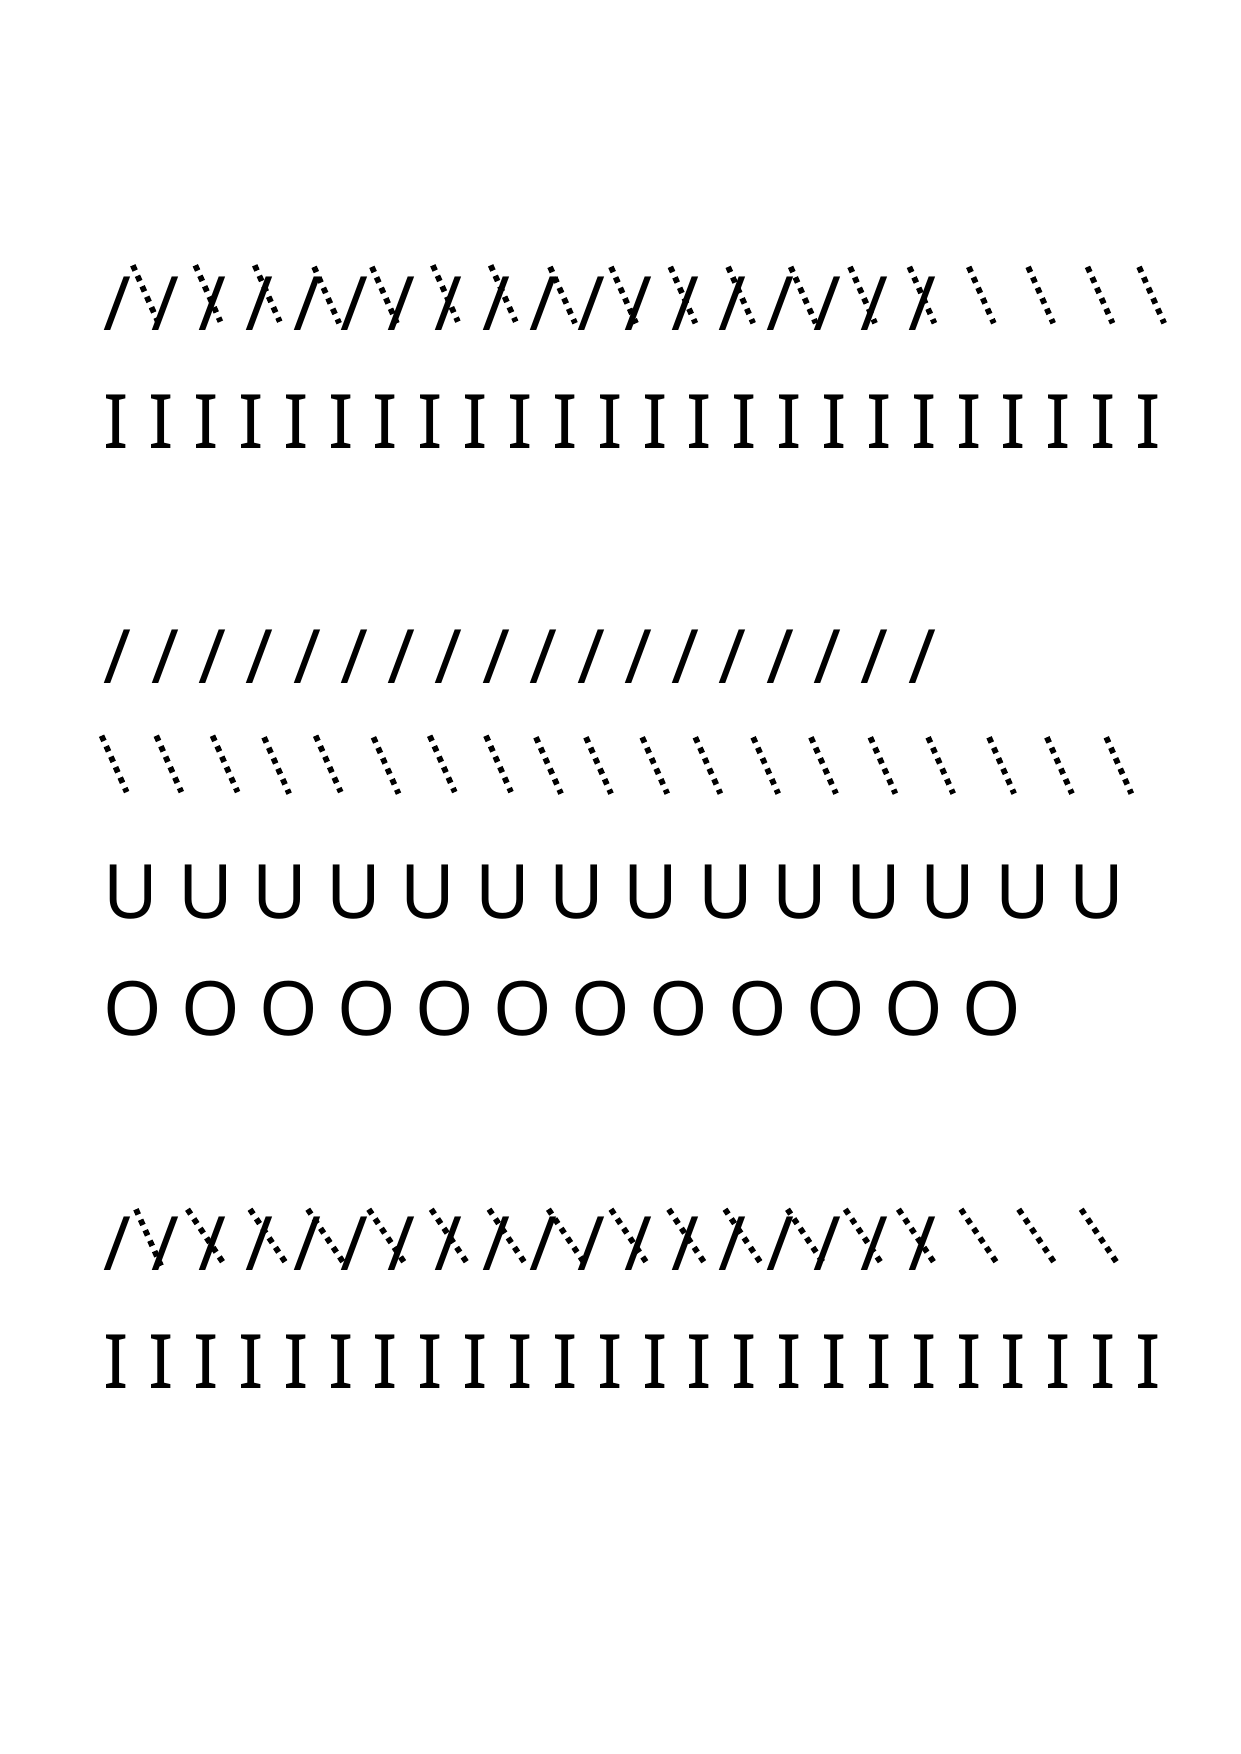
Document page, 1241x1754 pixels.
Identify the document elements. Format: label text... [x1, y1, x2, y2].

text / / / / / / / / / / / / / / / / / / [103, 1190, 1167, 1293]
text O O O O O O O O O O O O [103, 955, 1167, 1058]
text / / / / / / / / / / / / / / / / / / [103, 603, 1167, 705]
text I I I I I I I I I I I I I I I I I I I I I I I I [103, 1308, 1167, 1410]
text I I I I I I I I I I I I I I I I I I I I I I I I [103, 368, 1167, 470]
text / / / / / / / / / / / / / / / / / / [103, 250, 1167, 353]
text U U U U U U U U U U U U U U [103, 838, 1167, 940]
